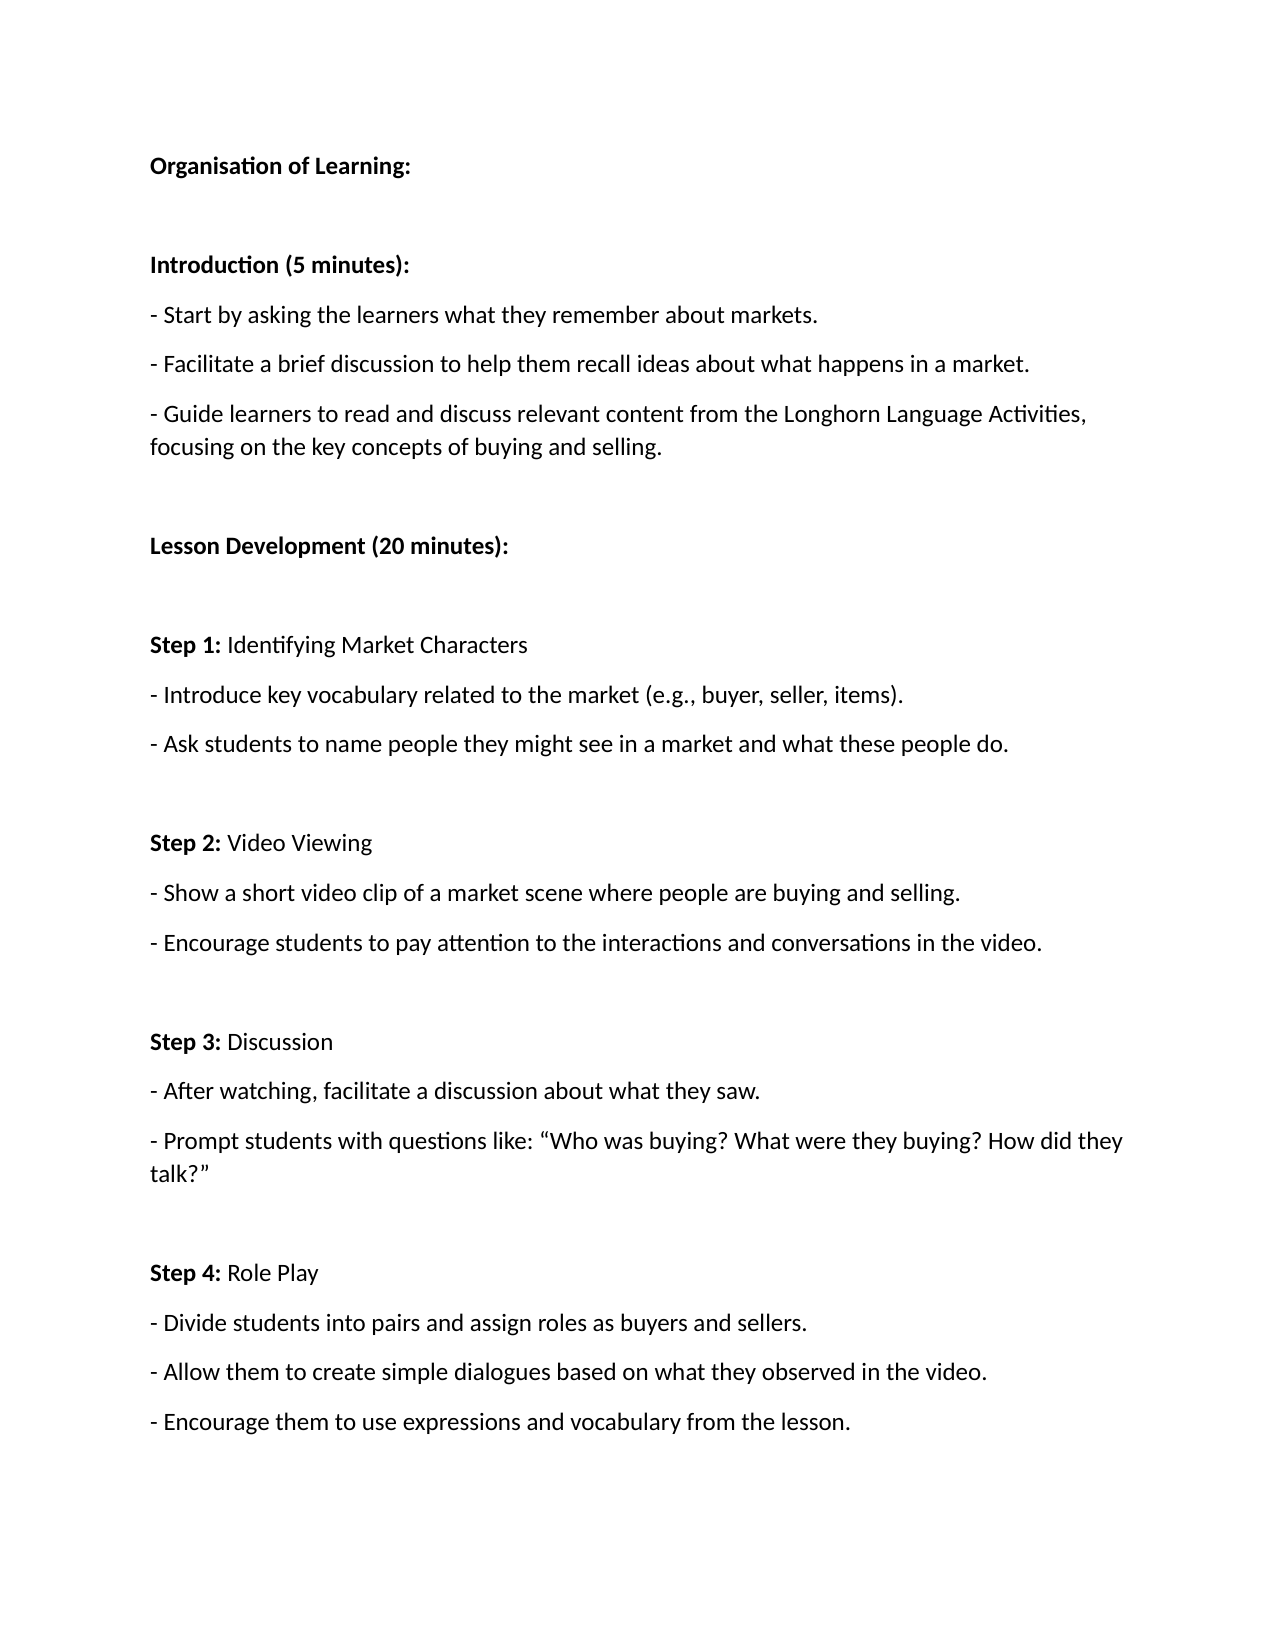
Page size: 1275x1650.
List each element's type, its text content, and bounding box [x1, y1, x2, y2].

text - Start by asking the learners what they remember about markets. [150, 299, 1125, 329]
text - Facilitate a brief discussion to help them recall ideas about what happens in a market. [150, 348, 1125, 379]
text Step 3: Discussion [150, 1026, 1125, 1056]
text - Ask students to name people they might see in a market and what these people do. [150, 728, 1125, 759]
text Step 2: Video Viewing [150, 827, 1125, 858]
text Organisation of Learning: [150, 150, 1125, 181]
text - Allow them to create simple dialogues based on what they observed in the video. [150, 1356, 1125, 1387]
text Step 1: Identifying Market Characters [150, 629, 1125, 660]
text - Divide students into pairs and assign roles as buyers and sellers. [150, 1307, 1125, 1337]
text - Encourage them to use expressions and vocabulary from the lesson. [150, 1406, 1125, 1436]
text - Encourage students to pay attention to the interactions and conversations in the video. [150, 927, 1125, 957]
text - Guide learners to read and discuss relevant content from the Longhorn Language Activities, focusing on the key concepts of buying and selling. [150, 398, 1125, 461]
text - Introduce key vocabulary related to the market (e.g., buyer, seller, items). [150, 679, 1125, 709]
text Step 4: Role Play [150, 1257, 1125, 1288]
text Introduction (5 minutes): [150, 249, 1125, 280]
text - After watching, facilitate a discussion about what they saw. [150, 1075, 1125, 1106]
text Lesson Development (20 minutes): [150, 530, 1125, 561]
text - Prompt students with questions like: “Who was buying? What were they buying? How did they talk?” [150, 1125, 1125, 1188]
text - Show a short video clip of a market scene where people are buying and selling. [150, 877, 1125, 908]
